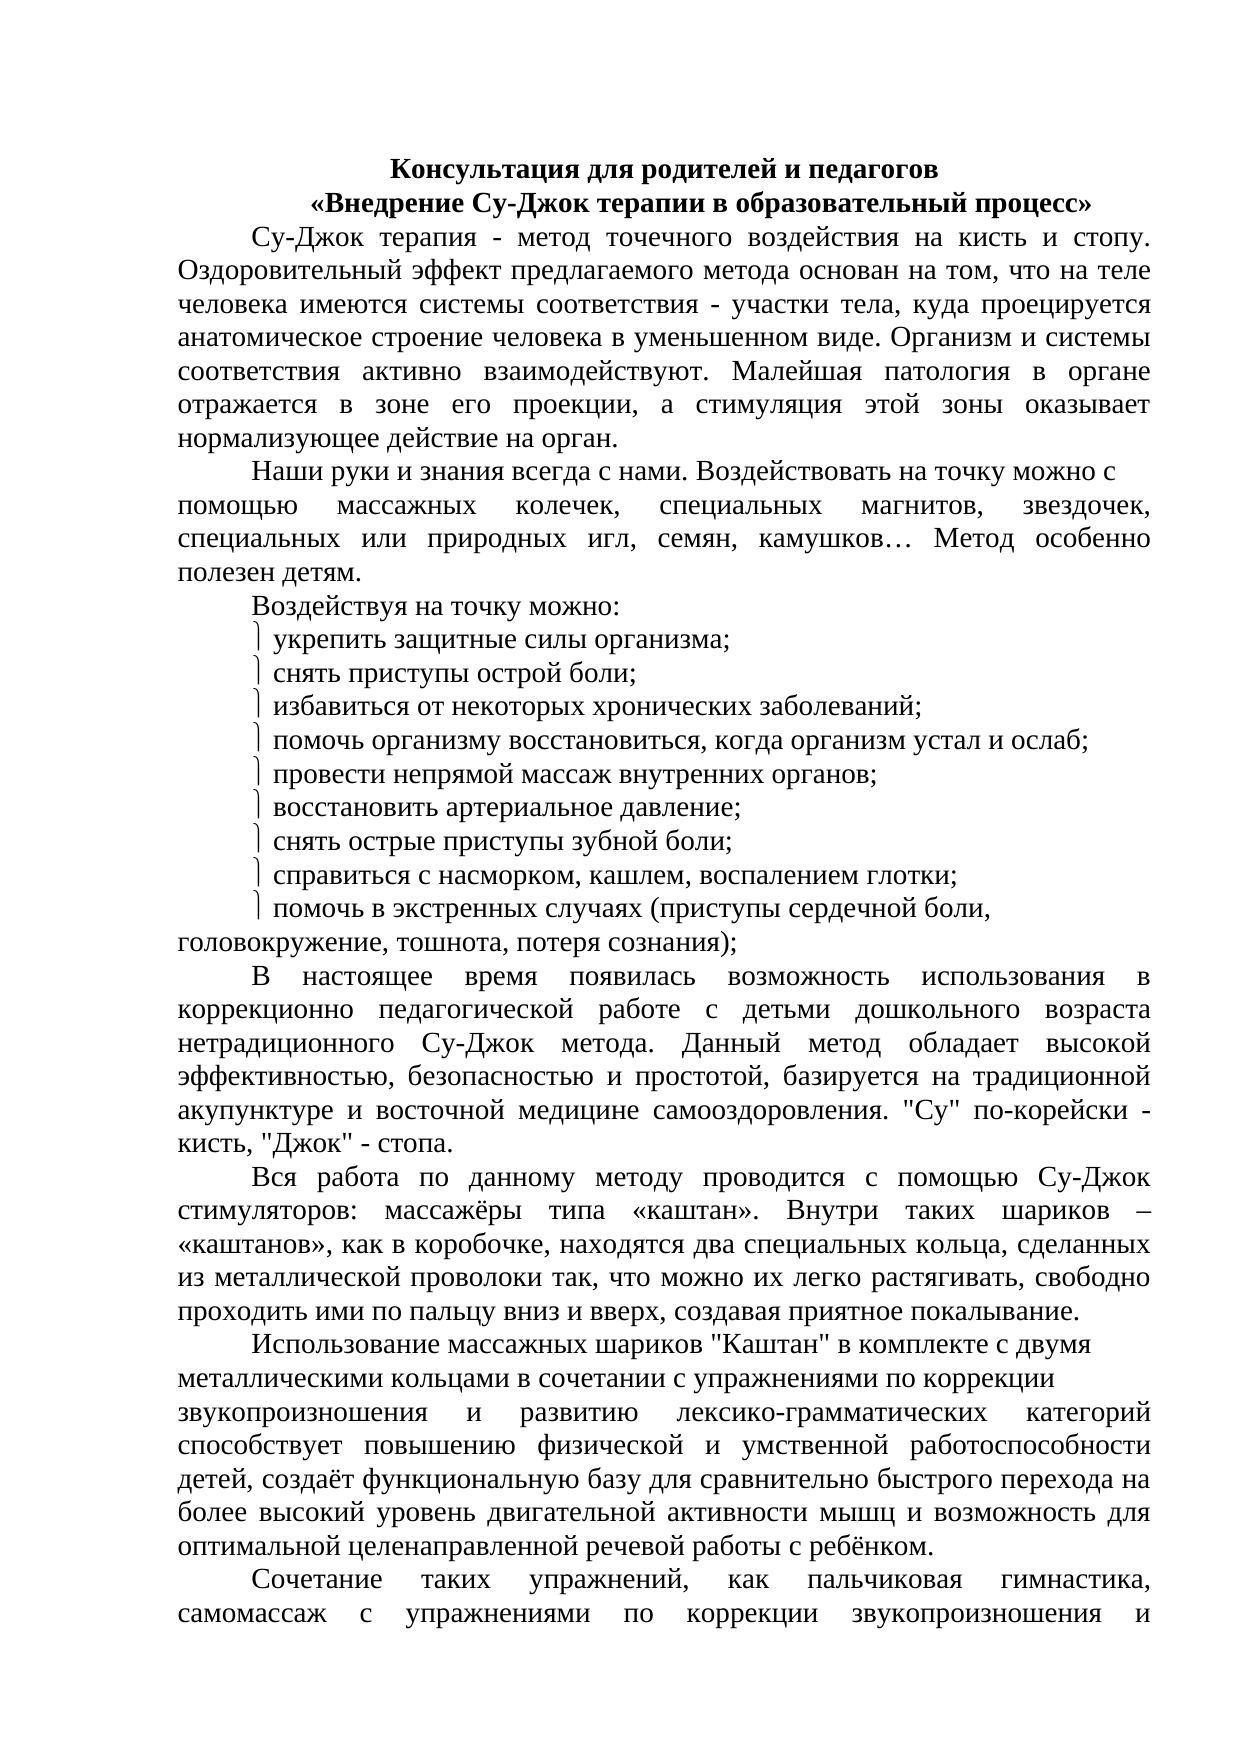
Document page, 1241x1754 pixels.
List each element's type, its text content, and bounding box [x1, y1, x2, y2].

text провести непрямой массаж внутренних органов; [177, 756, 1152, 789]
text помочь организму восстановиться, когда организм устал и ослаб; [177, 722, 1152, 756]
text Су-Джок терапия - метод точечного воздействия на кисть и стопу. Оздоровительный эффект предлагаемого метода основан на том, что на теле человека имеются системы соответствия - участки тела, куда проецируется анатомическое строение человека в уменьшенном виде. Организм и системы соответствия активно взаимодействуют. Малейшая патология в органе отражается в зоне его проекции, а стимуляция этой зоны оказывает нормализующее действие на орган. [177, 219, 1152, 453]
text Консультация для родителей и педагогов [177, 118, 1152, 185]
text металлическими кольцами в сочетании с упражнениями по коррекции [177, 1360, 1152, 1394]
text справиться с насморком, кашлем, воспалением глотки; [177, 857, 1152, 890]
text помочь в экстренных случаях (приступы сердечной боли, [177, 890, 1152, 924]
text избавиться от некоторых хронических заболеваний; [177, 688, 1152, 722]
text помощью массажных колечек, специальных магнитов, звездочек, специальных или природных игл, семян, камушков… Метод особенно полезен детям. [177, 487, 1152, 588]
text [177, 1561, 1152, 1628]
text снять приступы острой боли; [177, 655, 1152, 688]
text снять острые приступы зубной боли; [177, 823, 1152, 857]
text Наши руки и знания всегда с нами. Воздействовать на точку можно с [177, 453, 1152, 487]
text В настоящее время появилась возможность использования в коррекционно педагогической работе с детьми дошкольного возраста нетрадиционного Су-Джок метода. Данный метод обладает высокой эффективностью, безопасностью и простотой, базируется на традиционной акупунктуре и восточной медицине самооздоровления. "Су" по-корейски - кисть, "Джок" - стопа. [177, 958, 1152, 1159]
text укрепить защитные силы организма; [177, 621, 1152, 655]
text Вся работа по данному методу проводится с помощью Су-Джок стимуляторов: массажёры типа «каштан». Внутри таких шариков – «каштанов», как в коробочке, находятся два специальных кольца, сделанных из металлической проволоки так, что можно их легко растягивать, свободно проходить ими по пальцу вниз и вверх, создавая приятное покалывание. [177, 1159, 1152, 1327]
text звукопроизношения и развитию лексико-грамматических категорий способствует повышению физической и умственной работоспособности детей, создаёт функциональную базу для сравнительно быстрого перехода на более высокий уровень двигательной активности мышц и возможность для оптимальной целенаправленной речевой работы с ребёнком. [177, 1394, 1152, 1561]
text «Внедрение Су-Джок терапии в образовательный процесс» [177, 185, 1152, 219]
text Воздействуя на точку можно: [177, 588, 1152, 621]
text головокружение, тошнота, потеря сознания); [177, 924, 1152, 958]
text Использование массажных шариков "Каштан" в комплекте с двумя [177, 1327, 1152, 1360]
text восстановить артериальное давление; [177, 789, 1152, 823]
